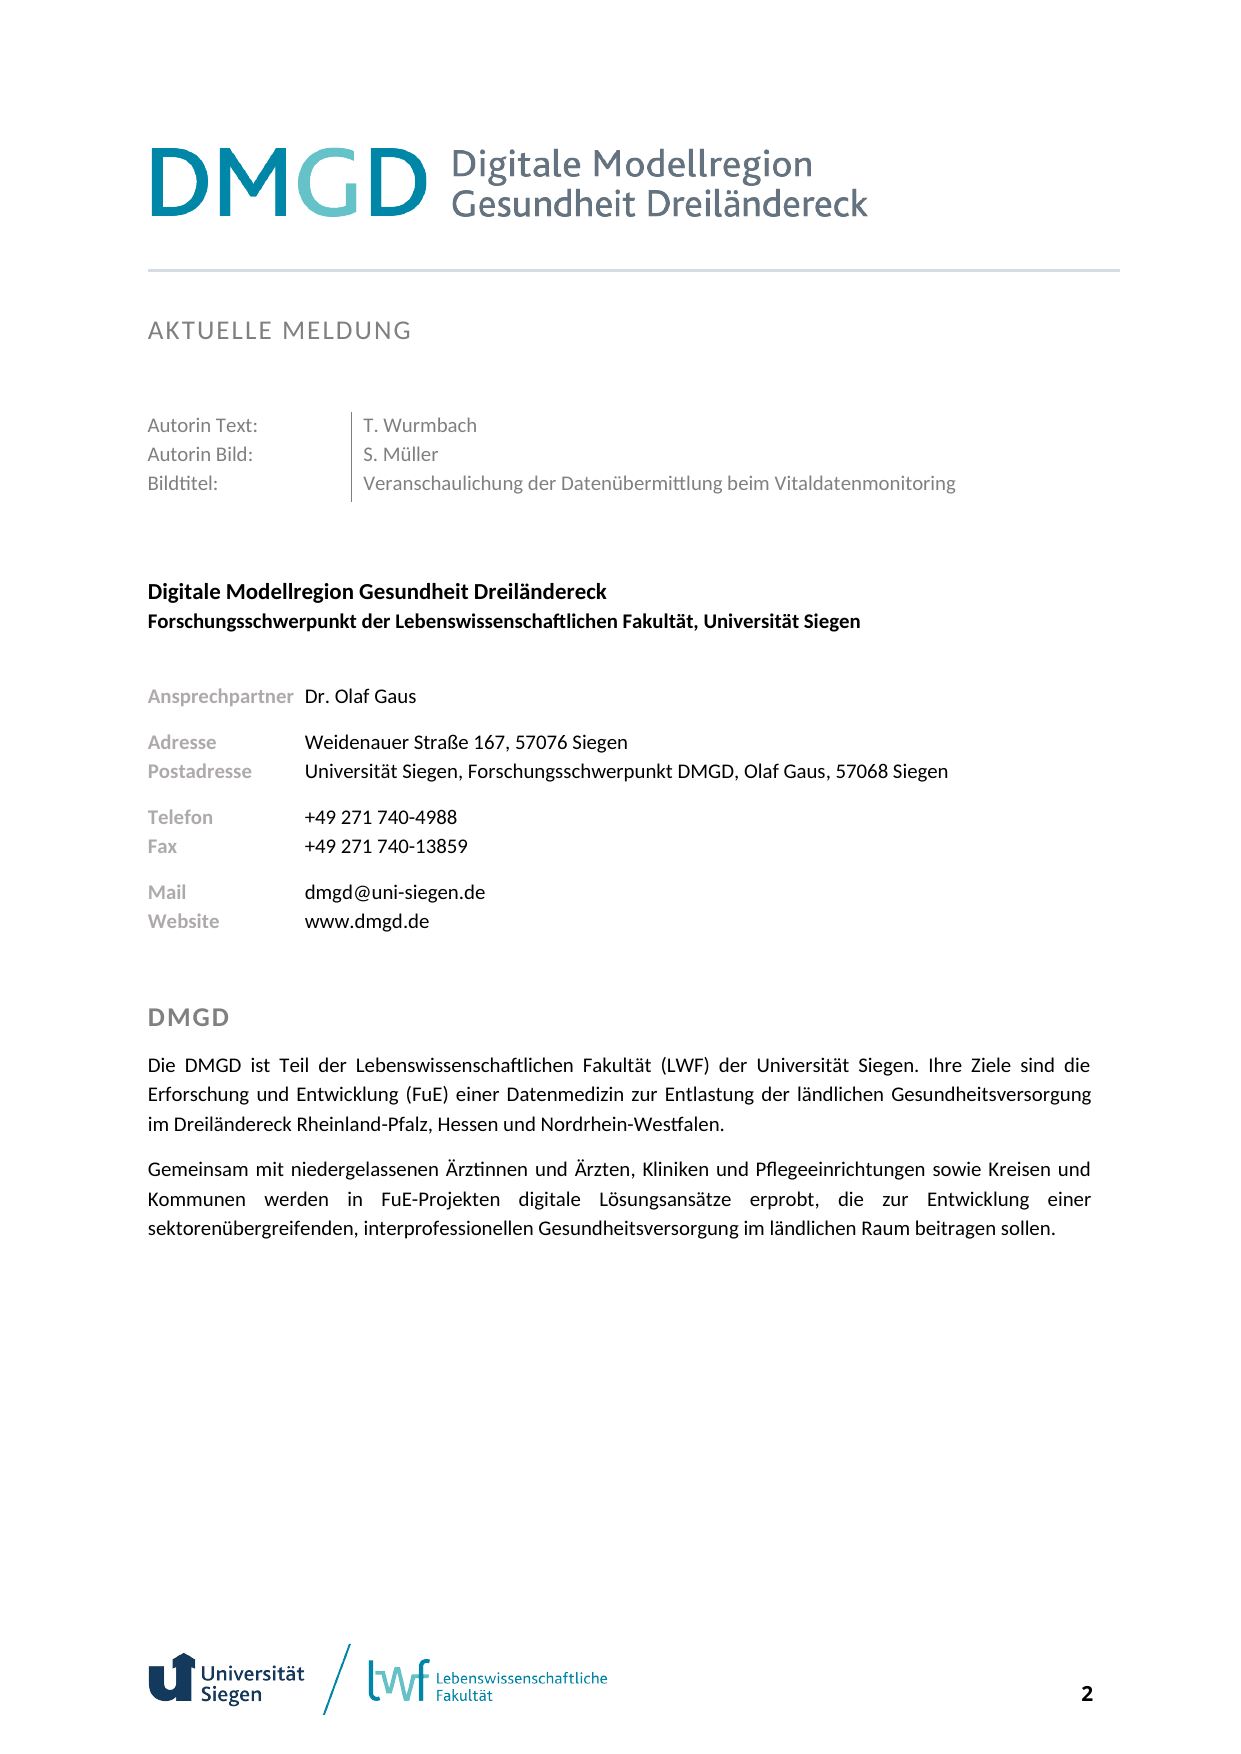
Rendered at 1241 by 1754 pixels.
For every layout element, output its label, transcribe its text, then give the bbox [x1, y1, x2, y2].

text Ansprechpartner Dr. Olaf Gaus [148, 683, 1093, 709]
table_header T. Wurmbach S. Müller [352, 412, 1093, 470]
table_header Autorin Text: Autorin Bild: [136, 412, 351, 470]
text Mail dmgd@uni-siegen.de Website www.dmgd.de [148, 879, 1093, 934]
picture [103, 93, 920, 261]
text Adresse Weidenauer Straße 167, 57076 Siegen Postadresse Universität Siegen, Forschungsschwerpunkt DMGD, Olaf Gaus, 57068 Siegen [148, 729, 1093, 784]
text Gemeinsam mit niedergelassenen Ärztinnen und Ärzten, Kliniken und Pflegeeinrichtungen sowie Kreisen und Kommunen werden in FuE-Projekten digitale Lösungsansätze erprobt, die zur Entwicklung einer sektorenübergreifenden, interprofessionellen Gesundheitsversorgung im ländlichen Raum beitragen sollen. [148, 1157, 1093, 1240]
text DMGD [148, 1000, 1093, 1033]
picture [133, 1631, 624, 1731]
text Digitale Modellregion Gesundheit Dreiländereck Forschungsschwerpunkt der Lebenswissenschaftlichen Fakultät, Universität Siegen [148, 577, 1093, 663]
text Die DMGD ist Teil der Lebenswissenschaftlichen Fakultät (LWF) der Universität Siegen. Ihre Ziele sind die Erforschung und Entwicklung (FuE) einer Datenmedizin zur Entlastung der ländlichen Gesundheitsversorgung im Dreiländereck Rheinland-Pfalz, Hessen und Nordrhein-Westfalen. [148, 1052, 1093, 1136]
text Telefon +49 271 740-4988 Fax +49 271 740-13859 [148, 804, 1093, 859]
table_cell Veranschaulichung der Datenübermittlung beim Vitaldatenmonitoring [352, 470, 1093, 502]
table_cell Bildtitel: [136, 470, 351, 502]
